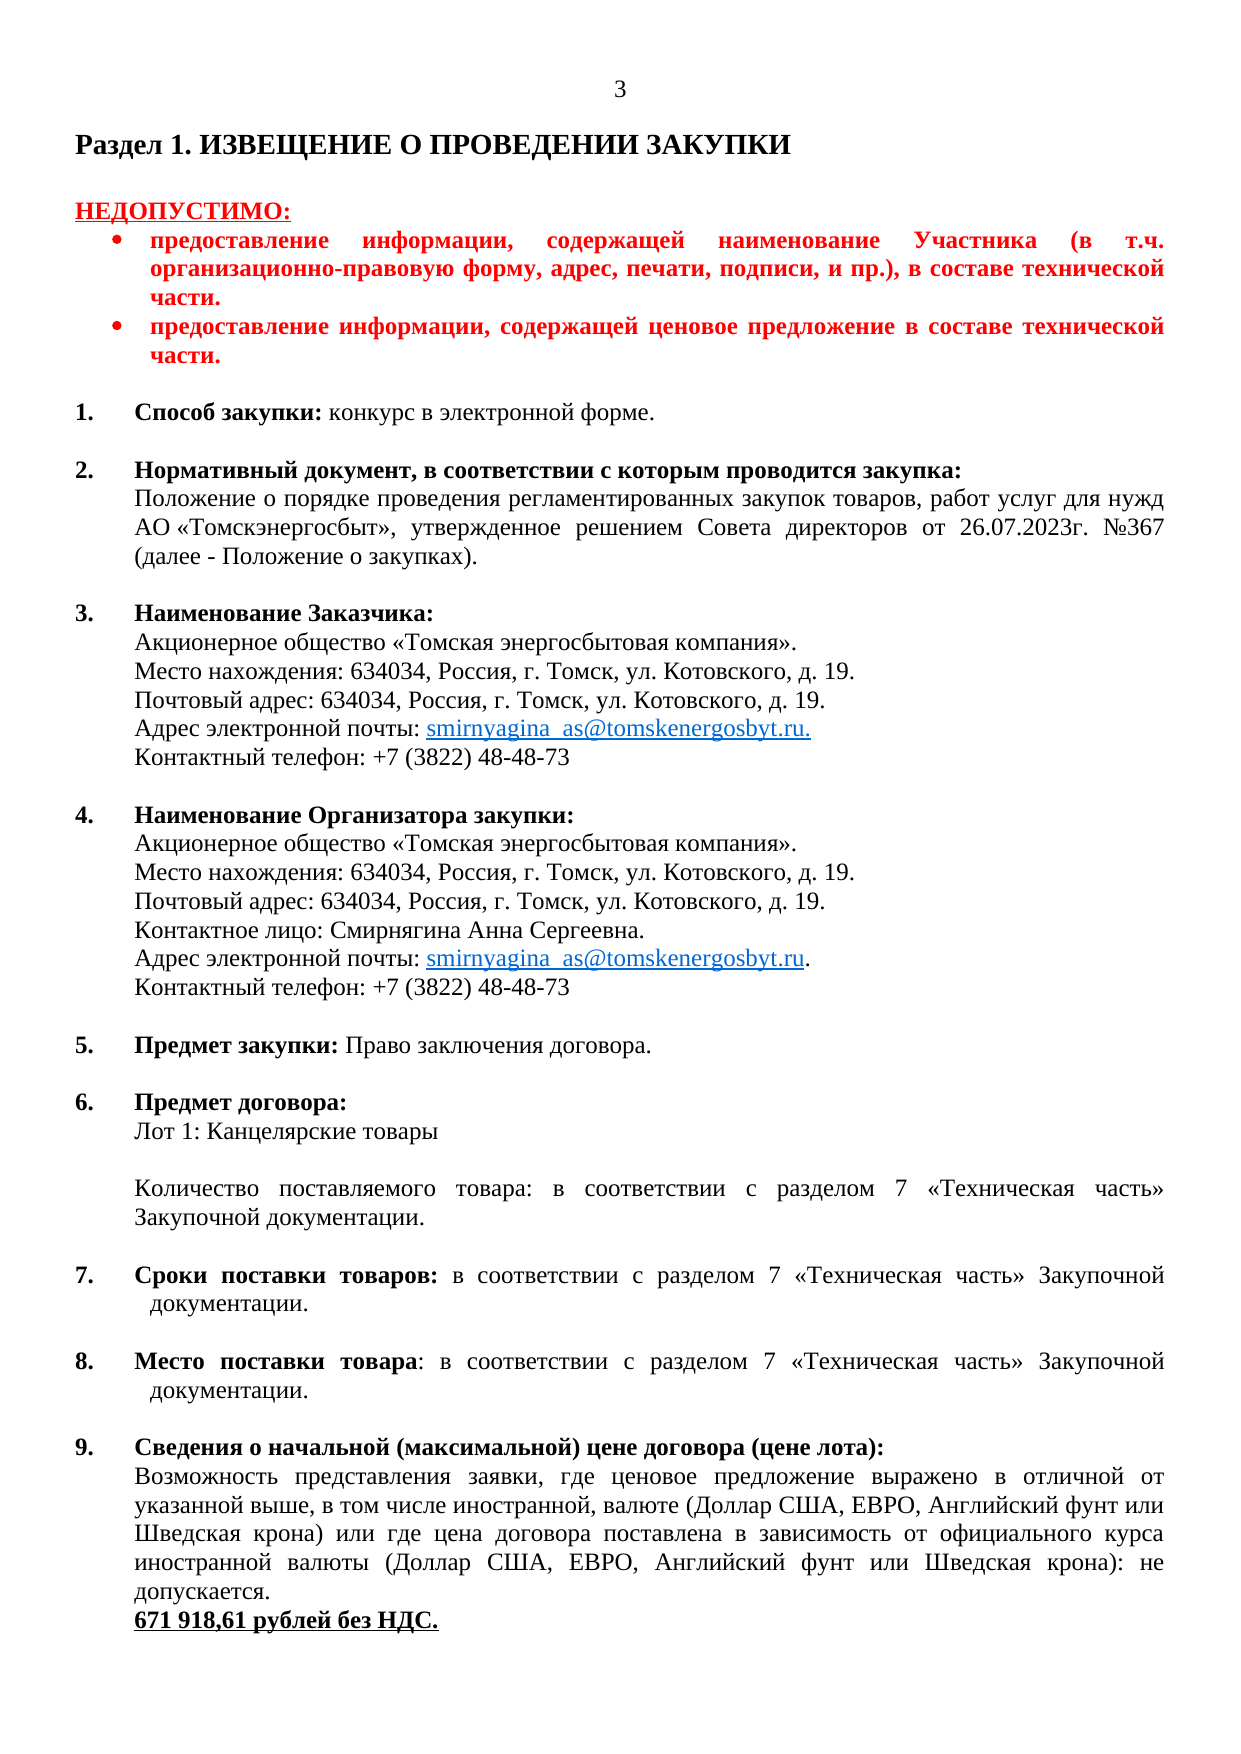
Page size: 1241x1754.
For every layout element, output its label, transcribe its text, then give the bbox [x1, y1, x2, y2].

list Способ закупки: конкурс в электронной форме. [75, 397, 1165, 426]
list Сведения о начальной (максимальной) цене договора (цене лота): [75, 1432, 1165, 1461]
text Место нахождения: 634034, Россия, г. Томск, ул. Котовского, д. 19. [134, 857, 1165, 886]
subtitle Раздел 1. ИЗВЕЩЕНИЕ О ПРОВЕДЕНИИ ЗАКУПКИ [75, 127, 1165, 161]
text Акционерное общество «Томская энергосбытовая компания». [134, 828, 1165, 857]
text Лот 1: Канцелярские товары [75, 1116, 1165, 1145]
text Акционерное общество «Томская энергосбытовая компания». [75, 627, 1165, 656]
list Положение о порядке проведения регламентированных закупок товаров, работ услуг для нужд АО «Томскэнергосбыт», утвержденное решением Совета директоров от 26.07.2023г. №367 (далее - Положение о закупках). [134, 483, 1165, 570]
list Предмет договора: [75, 1087, 1165, 1116]
list Наименование Организатора закупки: [75, 800, 1165, 828]
list Сроки поставки товаров: в соответствии с разделом 7 «Техническая часть» Закупочной документации. [75, 1260, 1165, 1317]
text Количество поставляемого товара: в соответствии с разделом 7 «Техническая часть» Закупочной документации. [134, 1173, 1165, 1231]
list Наименование Заказчика: [75, 598, 1165, 627]
text Контактный телефон: +7 (3822) 48-48-73 [134, 972, 1165, 1001]
text Почтовый адрес: 634034, Россия, г. Томск, ул. Котовского, д. 19. [75, 685, 1165, 713]
list Предмет закупки: Право заключения договора. [75, 1030, 1165, 1058]
list 671 918,61 рублей без НДС. [134, 1605, 1165, 1633]
list Нормативный документ, в соответствии с которым проводится закупка: [75, 455, 1165, 483]
text Адрес электронной почты: smirnyagina_as@tomskenergosbyt.ru. [75, 713, 1165, 742]
text Почтовый адрес: 634034, Россия, г. Томск, ул. Котовского, д. 19. [134, 886, 1165, 915]
list предоставление информации, содержащей ценовое предложение в составе технической части. [112, 311, 1165, 368]
text Адрес электронной почты: smirnyagina_as@tomskenergosbyt.ru. [134, 943, 1165, 972]
text НЕДОПУСТИМО: [75, 196, 1165, 225]
list Место поставки товара: в соответствии с разделом 7 «Техническая часть» Закупочной документации. [75, 1346, 1165, 1403]
text Место нахождения: 634034, Россия, г. Томск, ул. Котовского, д. 19. [134, 656, 1165, 685]
text Контактный телефон: +7 (3822) 48-48-73 [75, 742, 1165, 771]
text Возможность представления заявки, где ценовое предложение выражено в отличной от указанной выше, в том числе иностранной, валюте (Доллар США, ЕВРО, Английский фунт или Шведская крона) или где цена договора поставлена в зависимость от официального курса иностранной валюты (Доллар США, ЕВРО, Английский фунт или Шведская крона): не допускается. [134, 1461, 1165, 1605]
text Контактное лицо: Смирнягина Анна Сергеевна. [134, 915, 1165, 943]
list предоставление информации, содержащей наименование Участника (в т.ч. организационно-правовую форму, адрес, печати, подписи, и пр.), в составе технической части. [112, 225, 1165, 311]
